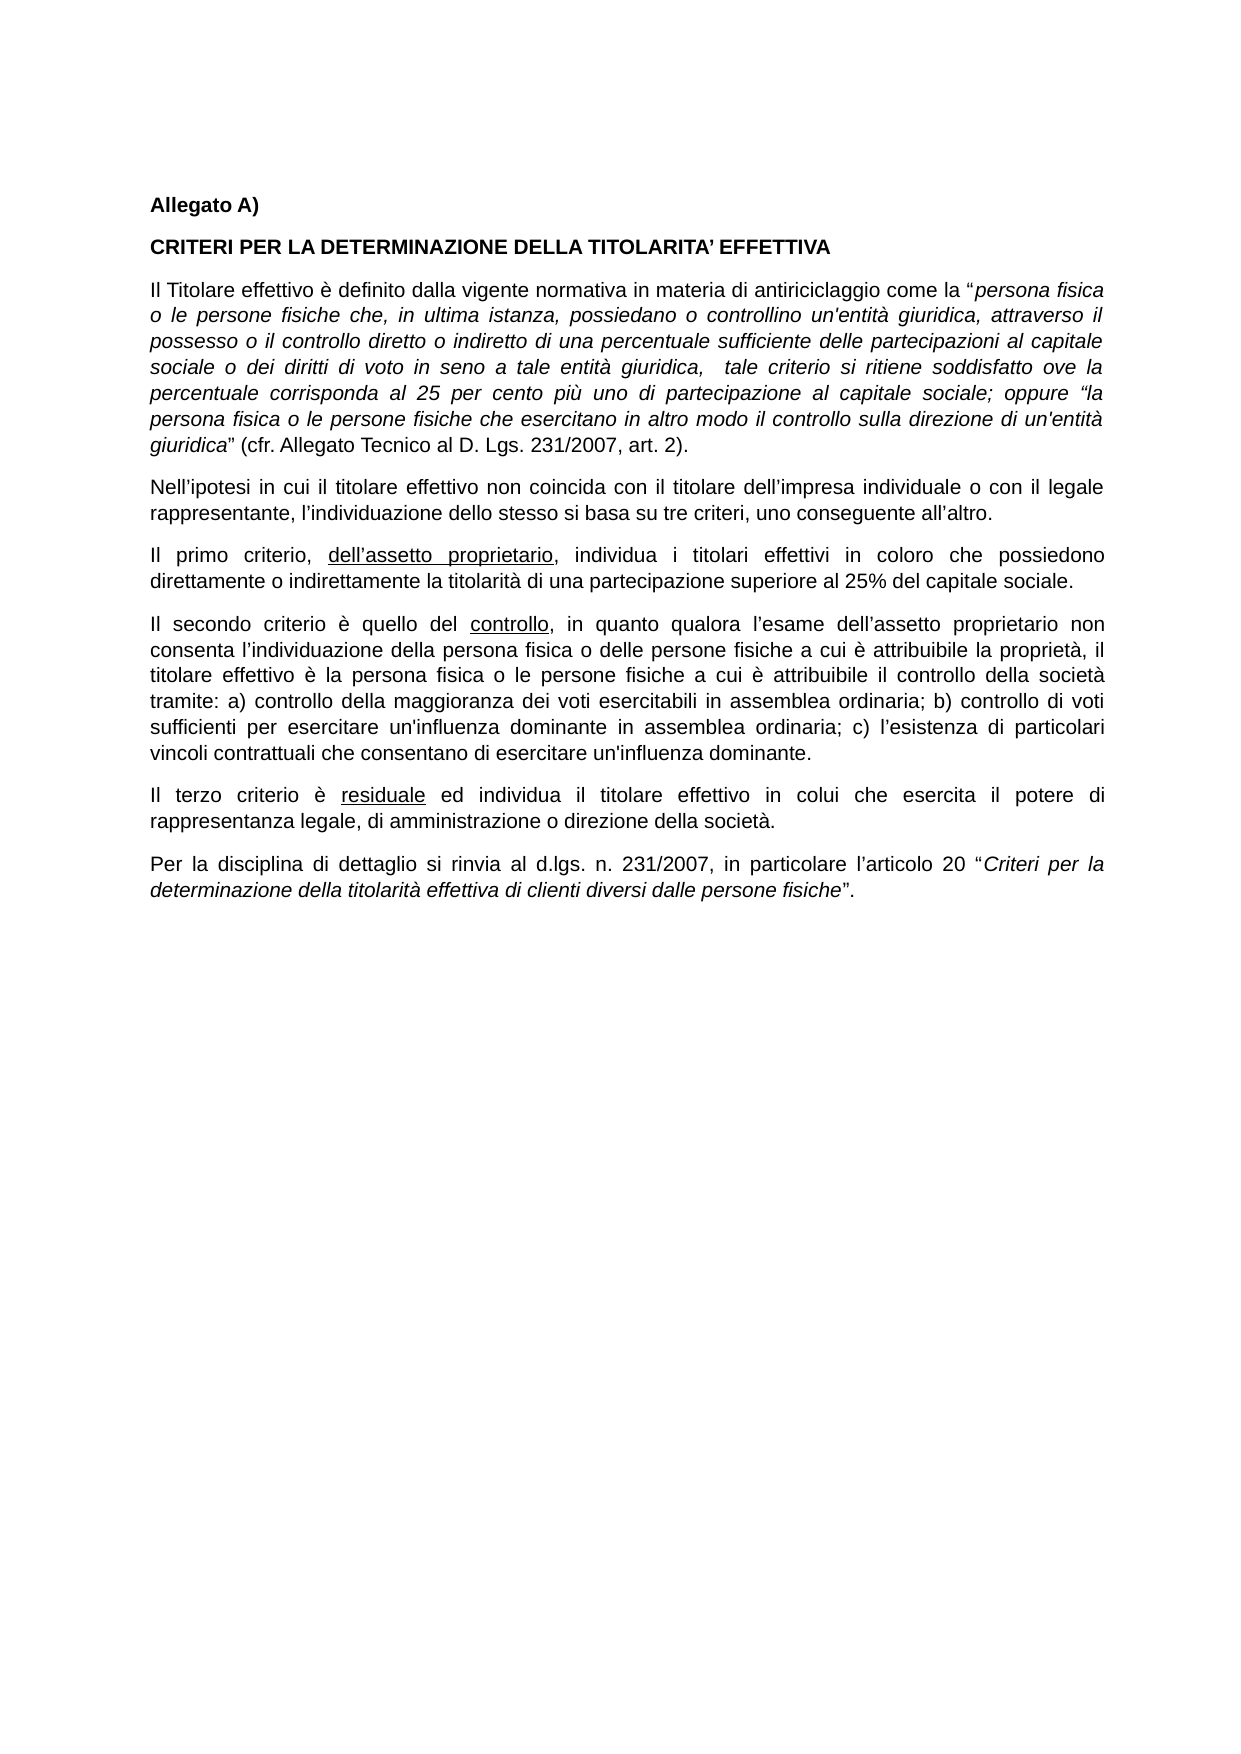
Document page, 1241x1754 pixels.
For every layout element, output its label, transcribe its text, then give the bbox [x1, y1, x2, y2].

text CRITERI PER LA DETERMINAZIONE DELLA TITOLARITA’ EFFETTIVA [150, 235, 1106, 259]
text Allegato A) [150, 192, 1106, 216]
text Il Titolare effettivo è definito dalla vigente normativa in materia di antiriciclaggio come la “persona fisica o le persone fisiche che, in ultima istanza, possiedano o controllino un'entità giuridica, attraverso il possesso o il controllo diretto o indiretto di una percentuale sufficiente delle partecipazioni al capitale sociale o dei diritti di voto in seno a tale entità giuridica, tale criterio si ritiene soddisfatto ove la percentuale corrisponda al 25 per cento più uno di partecipazione al capitale sociale; oppure “la persona fisica o le persone fisiche che esercitano in altro modo il controllo sulla direzione di un'entità giuridica” (cfr. Allegato Tecnico al D. Lgs. 231/2007, art. 2). [150, 277, 1106, 456]
text Il primo criterio, dell’assetto proprietario, individua i titolari effettivi in coloro che possiedono direttamente o indirettamente la titolarità di una partecipazione superiore al 25% del capitale sociale. [150, 543, 1106, 593]
text Il terzo criterio è residuale ed individua il titolare effettivo in colui che esercita il potere di rappresentanza legale, di amministrazione o direzione della società. [150, 783, 1106, 833]
text Per la disciplina di dettaglio si rinvia al d.lgs. n. 231/2007, in particolare l’articolo 20 “Criteri per la determinazione della titolarità effettiva di clienti diversi dalle persone fisiche”. [150, 852, 1106, 901]
text Nell’ipotesi in cui il titolare effettivo non coincida con il titolare dell’impresa individuale o con il legale rappresentante, l’individuazione dello stesso si basa su tre criteri, uno conseguente all’altro. [150, 475, 1106, 525]
text Il secondo criterio è quello del controllo, in quanto qualora l’esame dell’assetto proprietario non consenta l’individuazione della persona fisica o delle persone fisiche a cui è attribuibile la proprietà, il titolare effettivo è la persona fisica o le persone fisiche a cui è attribuibile il controllo della società tramite: a) controllo della maggioranza dei voti esercitabili in assemblea ordinaria; b) controllo di voti sufficienti per esercitare un'influenza dominante in assemblea ordinaria; c) l’esistenza di particolari vincoli contrattuali che consentano di esercitare un'influenza dominante. [150, 612, 1106, 765]
